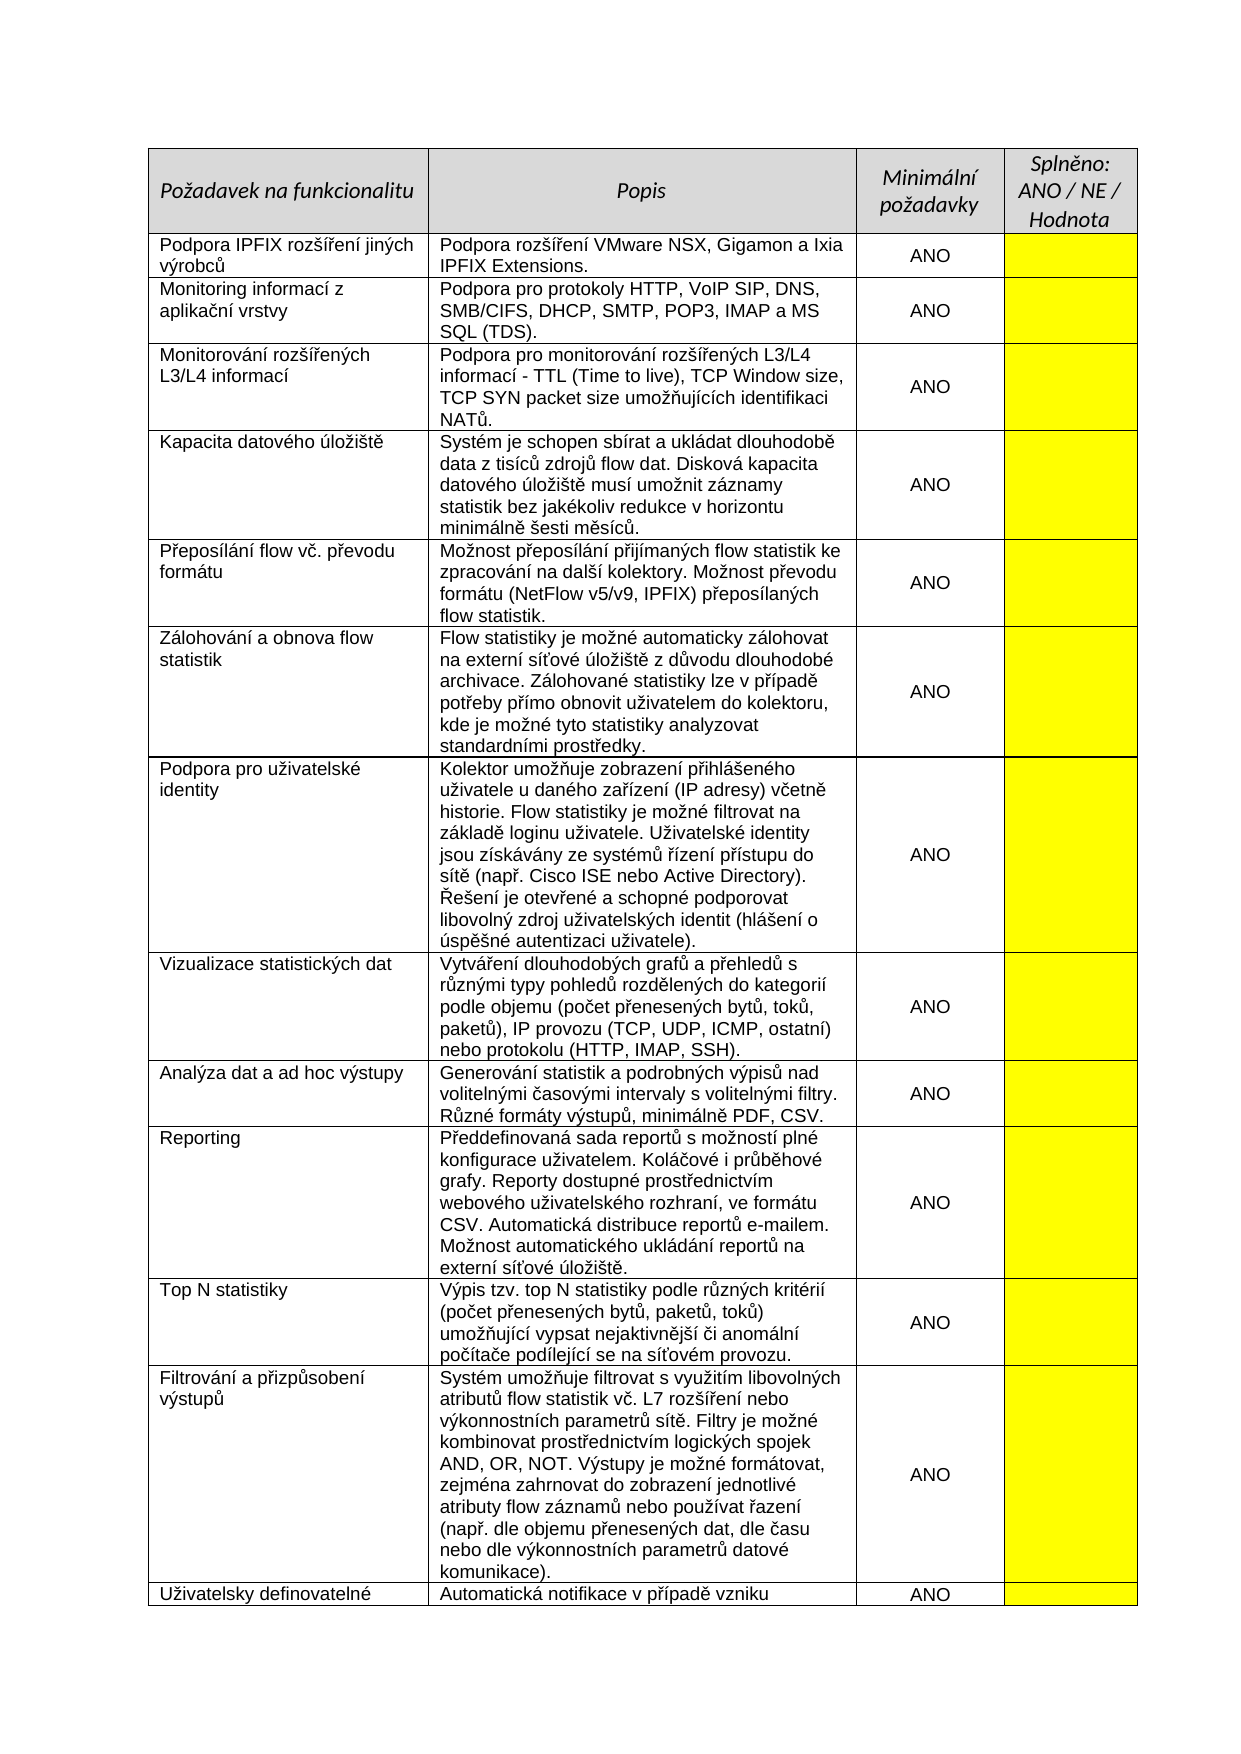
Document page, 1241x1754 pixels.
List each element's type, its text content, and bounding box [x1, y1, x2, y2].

table_cell ANO [857, 953, 1004, 1060]
table_cell Podpora pro monitorování rozšířených L3/L4 informací - TTL (Time to live), TCP Window size, TCP SYN packet size umožňujících identifikaci NATů. [429, 344, 856, 430]
table_cell ANO [857, 627, 1004, 756]
table_cell Kapacita datového úložiště [149, 431, 428, 539]
table_cell Vizualizace statistických dat [149, 953, 428, 1060]
table_cell Přeposílání flow vč. převodu formátu [149, 540, 428, 626]
table_header Popis [429, 149, 856, 233]
table_cell ANO [857, 1279, 1004, 1365]
table_cell [1005, 953, 1137, 1060]
table_cell [1005, 1127, 1137, 1278]
table_cell ANO [857, 278, 1004, 343]
table_cell ANO [857, 1061, 1004, 1126]
table_cell [1005, 1583, 1137, 1605]
table_cell Výpis tzv. top N statistiky podle různých kritérií (počet přenesených bytů, paketů, toků) umožňující vypsat nejaktivnější či anomální počítače podílející se na síťovém provozu. [429, 1279, 856, 1365]
table_cell ANO [857, 1366, 1004, 1582]
table_cell ANO [857, 1127, 1004, 1278]
table_cell Analýza dat a ad hoc výstupy [149, 1061, 428, 1126]
table_cell Podpora rozšíření VMware NSX, Gigamon a Ixia IPFIX Extensions. [429, 234, 856, 277]
table_cell Monitoring informací z aplikační vrstvy [149, 278, 428, 343]
table_cell Filtrování a přizpůsobení výstupů [149, 1366, 428, 1582]
table_cell [1005, 540, 1137, 626]
table_cell ANO [857, 1583, 1004, 1605]
table_cell [1005, 344, 1137, 430]
table_cell Vytváření dlouhodobých grafů a přehledů s různými typy pohledů rozdělených do kategorií podle objemu (počet přenesených bytů, toků, paketů), IP provozu (TCP, UDP, ICMP, ostatní) nebo protokolu (HTTP, IMAP, SSH). [429, 953, 856, 1060]
table_cell ANO [857, 344, 1004, 430]
table_cell [1005, 431, 1137, 539]
table_cell [1005, 234, 1137, 277]
table_cell Předdefinovaná sada reportů s možností plné konfigurace uživatelem. Koláčové i průběhové grafy. Reporty dostupné prostřednictvím webového uživatelského rozhraní, ve formátu CSV. Automatická distribuce reportů e-mailem. Možnost automatického ukládání reportů na externí síťové úložiště. [429, 1127, 856, 1278]
table_cell Systém je schopen sbírat a ukládat dlouhodobě data z tisíců zdrojů flow dat. Disková kapacita datového úložiště musí umožnit záznamy statistik bez jakékoliv redukce v horizontu minimálně šesti měsíců. [429, 431, 856, 539]
table_cell [1005, 1366, 1137, 1582]
table_header Splněno: ANO / NE / Hodnota [1005, 149, 1137, 233]
table_cell ANO [857, 234, 1004, 277]
table_cell ANO [857, 758, 1004, 952]
table_cell Monitorování rozšířených L3/L4 informací [149, 344, 428, 430]
table_header Požadavek na funkcionalitu [149, 149, 428, 233]
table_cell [429, 1583, 856, 1605]
table_cell [1005, 1279, 1137, 1365]
table_cell Podpora pro protokoly HTTP, VoIP SIP, DNS, SMB/CIFS, DHCP, SMTP, POP3, IMAP a MS SQL (TDS). [429, 278, 856, 343]
table_cell [1005, 627, 1137, 756]
table_cell Reporting [149, 1127, 428, 1278]
table_cell ANO [857, 540, 1004, 626]
table_cell [1005, 278, 1137, 343]
table_cell Uživatelsky definovatelné alerty [149, 1583, 428, 1605]
table_cell Podpora IPFIX rozšíření jiných výrobců [149, 234, 428, 277]
table_cell Podpora pro uživatelské identity [149, 758, 428, 952]
table_cell [1005, 758, 1137, 952]
table_cell ANO [857, 431, 1004, 539]
table_cell Kolektor umožňuje zobrazení přihlášeného uživatele u daného zařízení (IP adresy) včetně historie. Flow statistiky je možné filtrovat na základě loginu uživatele. Uživatelské identity jsou získávány ze systémů řízení přístupu do sítě (např. Cisco ISE nebo Active Directory). Řešení je otevřené a schopné podporovat libovolný zdroj uživatelských identit (hlášení o úspěšné autentizaci uživatele). [429, 758, 856, 952]
table_cell Systém umožňuje filtrovat s využitím libovolných atributů flow statistik vč. L7 rozšíření nebo výkonnostních parametrů sítě. Filtry je možné kombinovat prostřednictvím logických spojek AND, OR, NOT. Výstupy je možné formátovat, zejména zahrnovat do zobrazení jednotlivé atributy flow záznamů nebo používat řazení (např. dle objemu přenesených dat, dle času nebo dle výkonnostních parametrů datové komunikace). [429, 1366, 856, 1582]
table_cell [1005, 1061, 1137, 1126]
table_cell Generování statistik a podrobných výpisů nad volitelnými časovými intervaly s volitelnými filtry. Různé formáty výstupů, minimálně PDF, CSV. [429, 1061, 856, 1126]
table_header Minimální požadavky [857, 149, 1004, 233]
table_cell Top N statistiky [149, 1279, 428, 1365]
table_cell Možnost přeposílání přijímaných flow statistik ke zpracování na další kolektory. Možnost převodu formátu (NetFlow v5/v9, IPFIX) přeposílaných flow statistik. [429, 540, 856, 626]
table_cell Flow statistiky je možné automaticky zálohovat na externí síťové úložiště z důvodu dlouhodobé archivace. Zálohované statistiky lze v případě potřeby přímo obnovit uživatelem do kolektoru, kde je možné tyto statistiky analyzovat standardními prostředky. [429, 627, 856, 756]
table_cell Zálohování a obnova flow statistik [149, 627, 428, 756]
